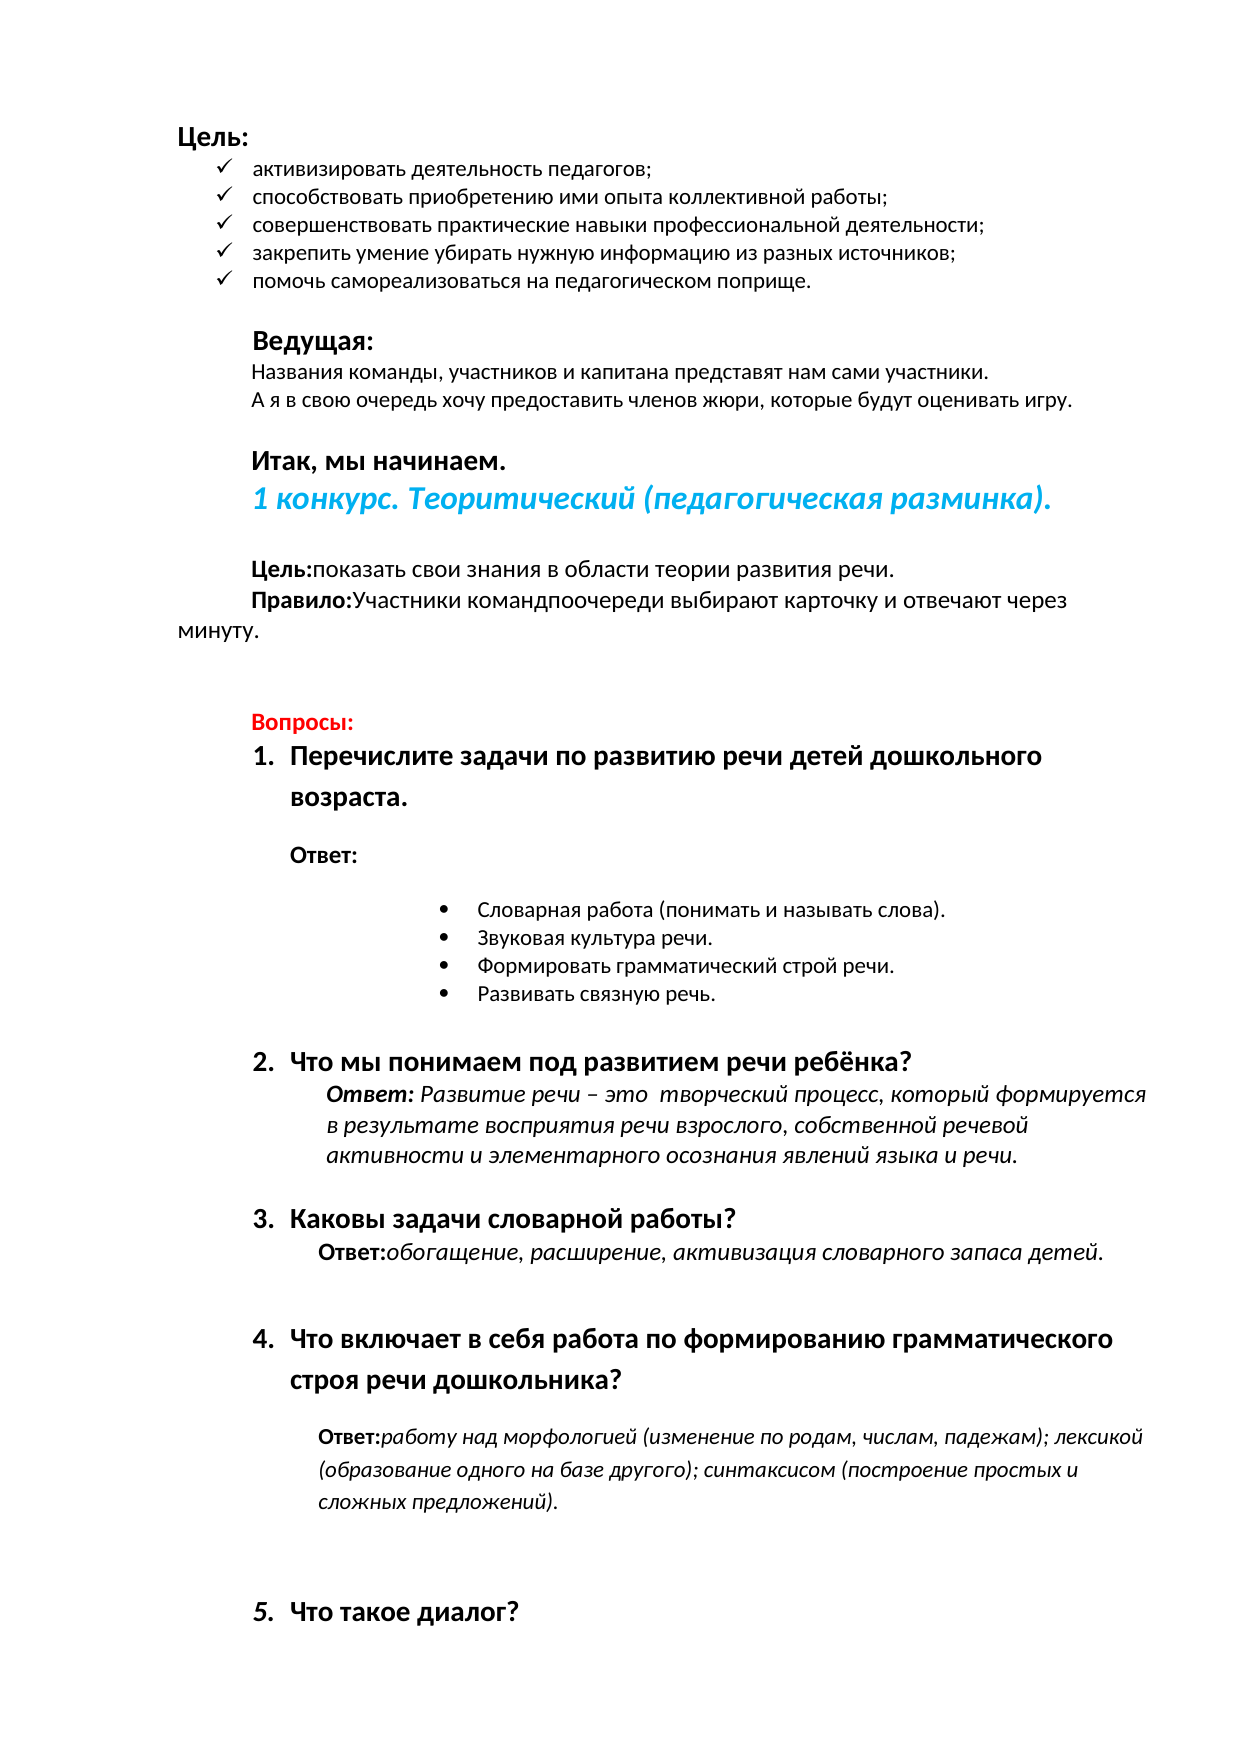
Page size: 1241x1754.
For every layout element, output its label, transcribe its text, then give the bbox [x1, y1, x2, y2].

list Ответ:работу над морфологией (изменение по родам, числам, падежам); лексикой (образование одного на базе другого); синтаксисом (построение простых и сложных предложений). [318, 1422, 1152, 1515]
list совершенствовать практические навыки профессиональной деятельности; [215, 210, 1152, 238]
list Каковы задачи словарной работы? [252, 1201, 1152, 1236]
list Развивать связную речь. [440, 979, 1152, 1007]
text Цель:показать свои знания в области теории развития речи. [177, 553, 1152, 584]
list Что такое диалог? [252, 1593, 1152, 1628]
list Перечислите задачи по развитию речи детей дошкольного возраста. [252, 737, 1152, 813]
list Словарная работа (понимать и называть слова). [440, 895, 1152, 923]
list способствовать приобретению ими опыта коллективной работы; [215, 182, 1152, 210]
list помочь самореализоваться на педагогическом поприще. [215, 266, 1152, 294]
text Ответ:обогащение, расширение, активизация словарного запаса детей. [318, 1236, 1152, 1267]
text Ответ: Развитие речи – это творческий процесс, который формируется в результате восприятия речи взрослого, собственной речевой активности и элементарного осознания явлений языка и речи. [326, 1078, 1152, 1170]
list закрепить умение убирать нужную информацию из разных источников; [215, 238, 1152, 266]
list Формировать грамматический строй речи. [440, 951, 1152, 979]
text Итак, мы начинаем. [177, 442, 1152, 477]
list активизировать деятельность педагогов; [215, 154, 1152, 182]
list Звуковая культура речи. [440, 923, 1152, 951]
list Ответ: [290, 839, 1152, 870]
text Ведущая: [252, 322, 1152, 357]
text 1 конкурс. Теоритический (педагогическая разминка). [177, 477, 1152, 518]
text Правило:Участники командпоочереди выбирают карточку и отвечают через минуту. [177, 584, 1152, 645]
list Что мы понимаем под развитием речи ребёнка? [252, 1043, 1152, 1078]
list Что включает в себя работа по формированию грамматического строя речи дошкольника? [252, 1320, 1152, 1396]
text А я в свою очередь хочу предоставить членов жюри, которые будут оценивать игру. [177, 386, 1152, 413]
text Цель: [177, 118, 1152, 154]
text Вопросы: [177, 706, 1152, 737]
text Названия команды, участников и капитана представят нам сами участники. [177, 357, 1152, 386]
